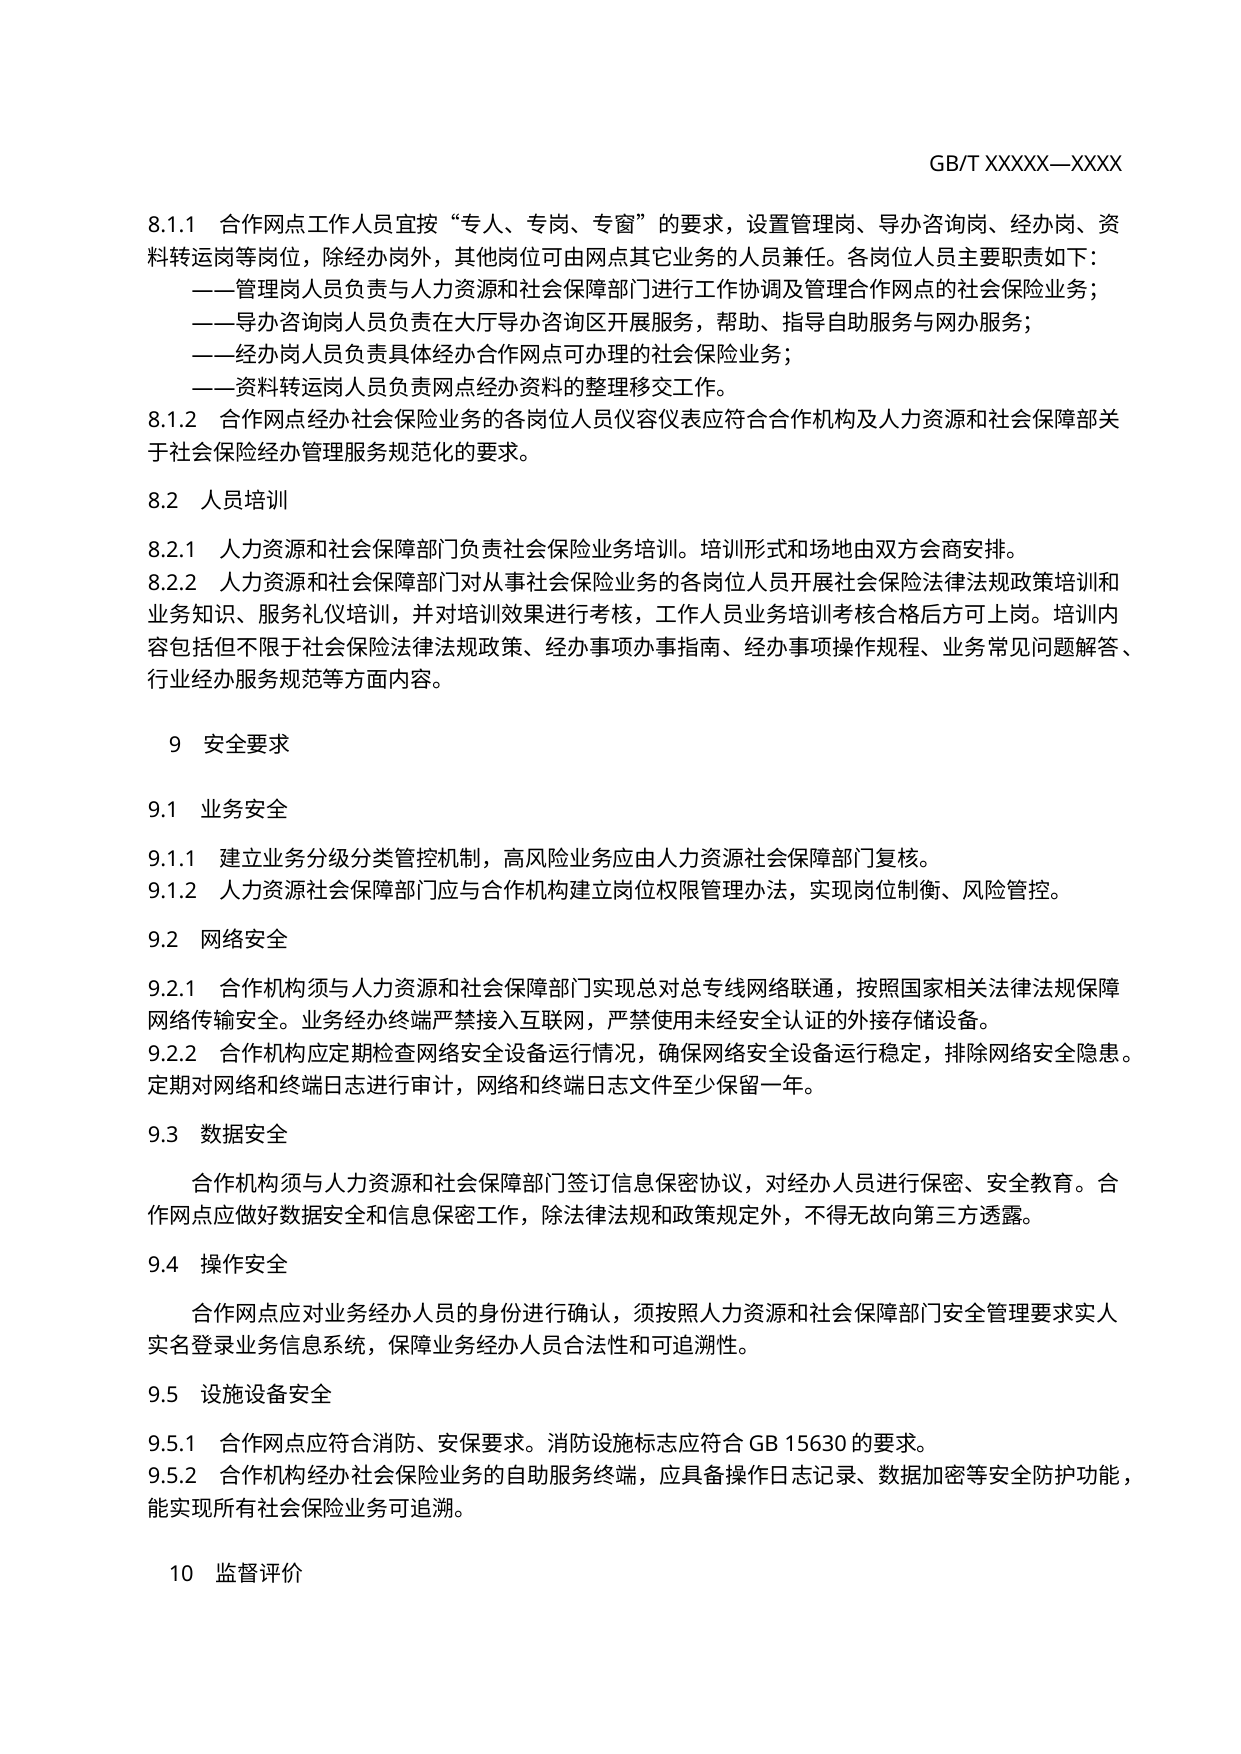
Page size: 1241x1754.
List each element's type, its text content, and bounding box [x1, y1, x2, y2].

text 人员培训 [148, 483, 1122, 516]
text 合作机构须与人力资源和社会保障部门签订信息保密协议，对经办人员进行保密、安全教育。合作网点应做好数据安全和信息保密工作，除法律法规和政策规定外，不得无故向第三方透露。 [148, 1166, 1122, 1231]
text 建立业务分级分类管控机制，高风险业务应由人力资源社会保障部门复核。 [148, 841, 1122, 873]
text 数据安全 [148, 1117, 1122, 1149]
text ——管理岗人员负责与人力资源和社会保障部门进行工作协调及管理合作网点的社会保险业务； [148, 272, 1122, 304]
text 业务安全 [148, 792, 1122, 824]
text 合作网点经办社会保险业务的各岗位人员仪容仪表应符合合作机构及人力资源和社会保障部关于社会保险经办管理服务规范化的要求。 [148, 402, 1122, 467]
text 安全要求 [148, 727, 1122, 759]
text 合作机构经办社会保险业务的自助服务终端，应具备操作日志记录、数据加密等安全防护功能，能实现所有社会保险业务可追溯。 [148, 1458, 1122, 1523]
text 监督评价 [148, 1556, 1122, 1588]
text 合作网点工作人员宜按“专人、专岗、专窗”的要求，设置管理岗、导办咨询岗、经办岗、资料转运岗等岗位，除经办岗外，其他岗位可由网点其它业务的人员兼任。各岗位人员主要职责如下： [148, 207, 1122, 272]
text 网络安全 [148, 922, 1122, 954]
text 合作网点应符合消防、安保要求。消防设施标志应符合GB 15630的要求。 [148, 1426, 1122, 1458]
text ——经办岗人员负责具体经办合作网点可办理的社会保险业务； [148, 337, 1122, 369]
text 操作安全 [148, 1247, 1122, 1279]
text ——资料转运岗人员负责网点经办资料的整理移交工作。 [148, 369, 1122, 402]
text 合作机构须与人力资源和社会保障部门实现总对总专线网络联通，按照国家相关法律法规保障网络传输安全。业务经办终端严禁接入互联网，严禁使用未经安全认证的外接存储设备。 [148, 971, 1122, 1036]
text 设施设备安全 [148, 1377, 1122, 1409]
text 人力资源社会保障部门应与合作机构建立岗位权限管理办法，实现岗位制衡、风险管控。 [148, 873, 1122, 906]
text 合作机构应定期检查网络安全设备运行情况，确保网络安全设备运行稳定，排除网络安全隐患。定期对网络和终端日志进行审计，网络和终端日志文件至少保留一年。 [148, 1036, 1122, 1101]
text 合作网点应对业务经办人员的身份进行确认，须按照人力资源和社会保障部门安全管理要求实人实名登录业务信息系统，保障业务经办人员合法性和可追溯性。 [148, 1296, 1122, 1361]
text ——导办咨询岗人员负责在大厅导办咨询区开展服务，帮助、指导自助服务与网办服务； [148, 304, 1122, 337]
text 人力资源和社会保障部门对从事社会保险业务的各岗位人员开展社会保险法律法规政策培训和业务知识、服务礼仪培训，并对培训效果进行考核，工作人员业务培训考核合格后方可上岗。培训内容包括但不限于社会保险法律法规政策、经办事项办事指南、经办事项操作规程、业务常见问题解答、行业经办服务规范等方面内容。 [148, 564, 1122, 694]
text 人力资源和社会保障部门负责社会保险业务培训。培训形式和场地由双方会商安排。 [148, 532, 1122, 564]
